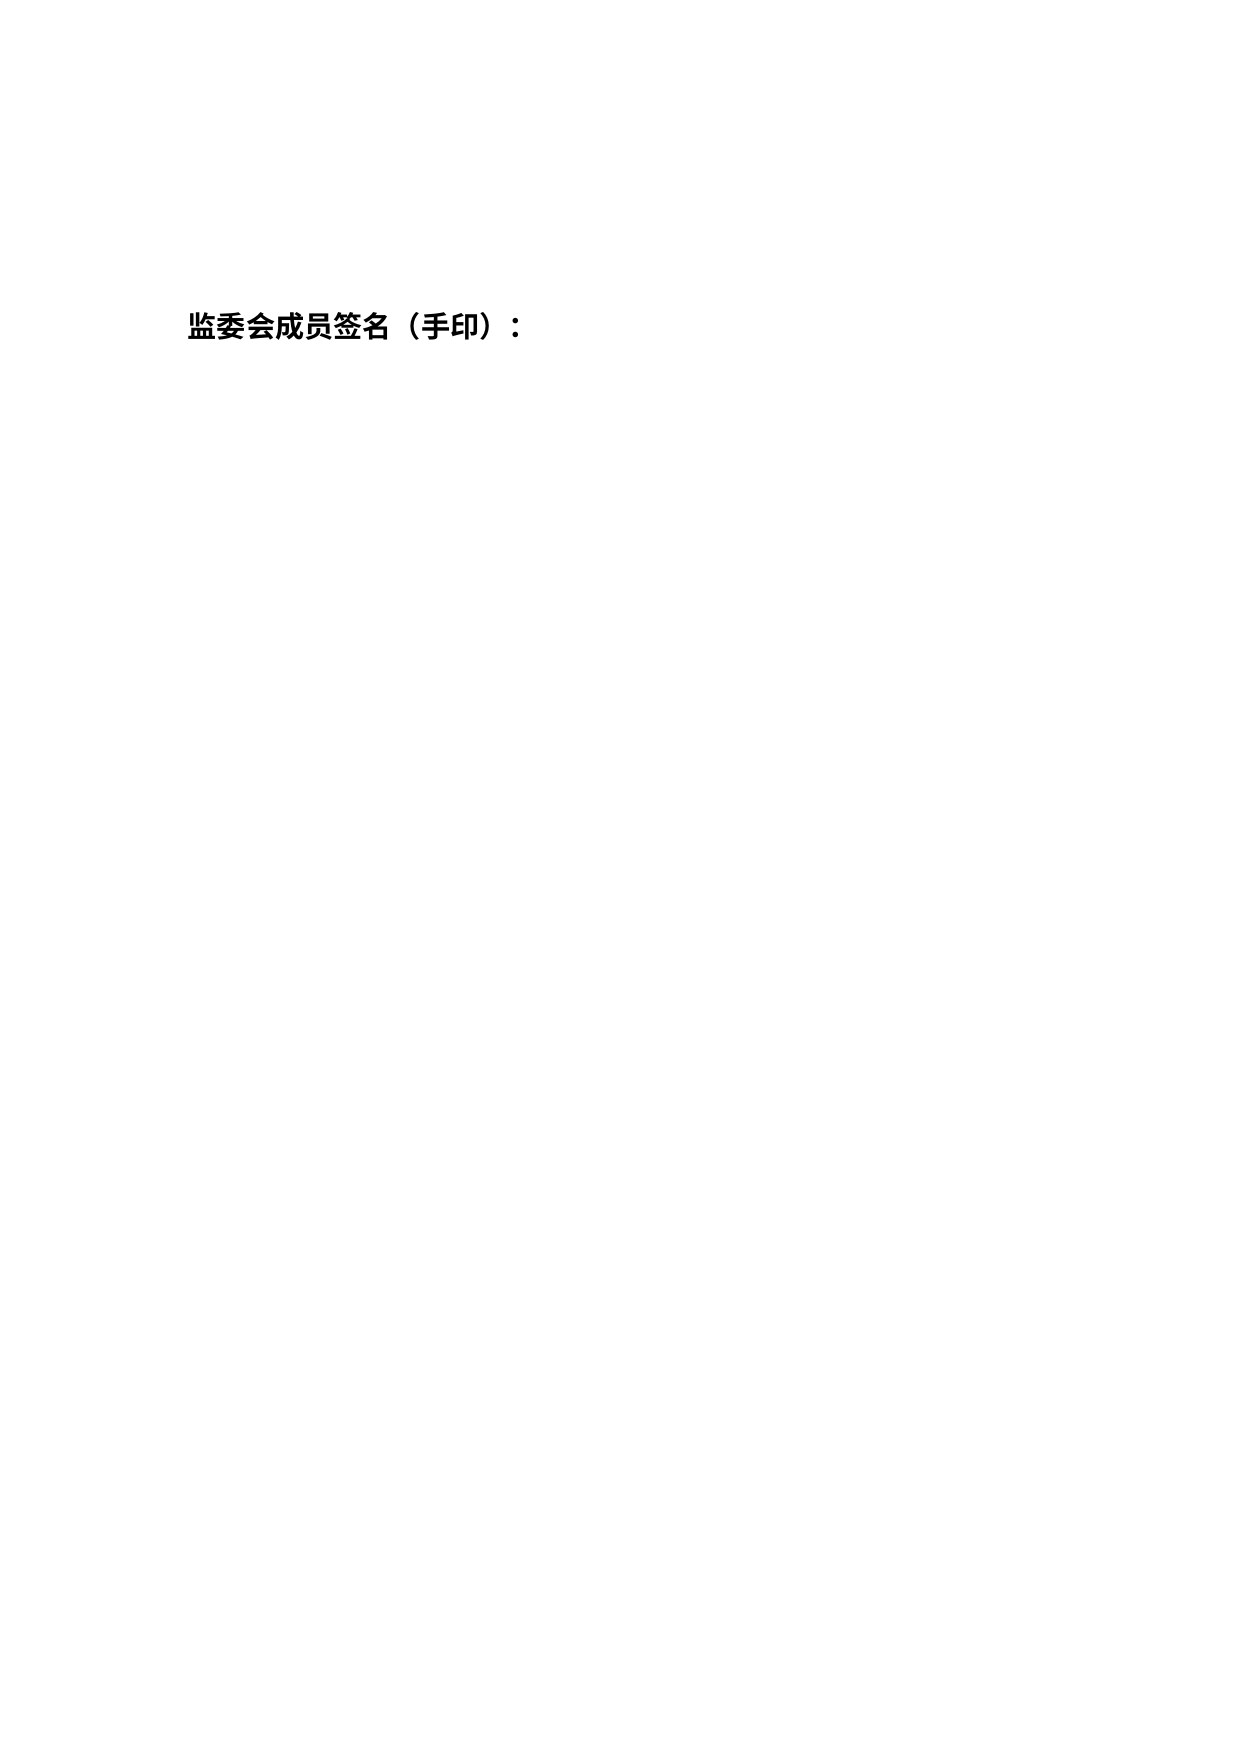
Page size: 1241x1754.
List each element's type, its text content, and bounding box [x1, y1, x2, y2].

text 监委会成员签名（手印）： [187, 292, 1053, 357]
